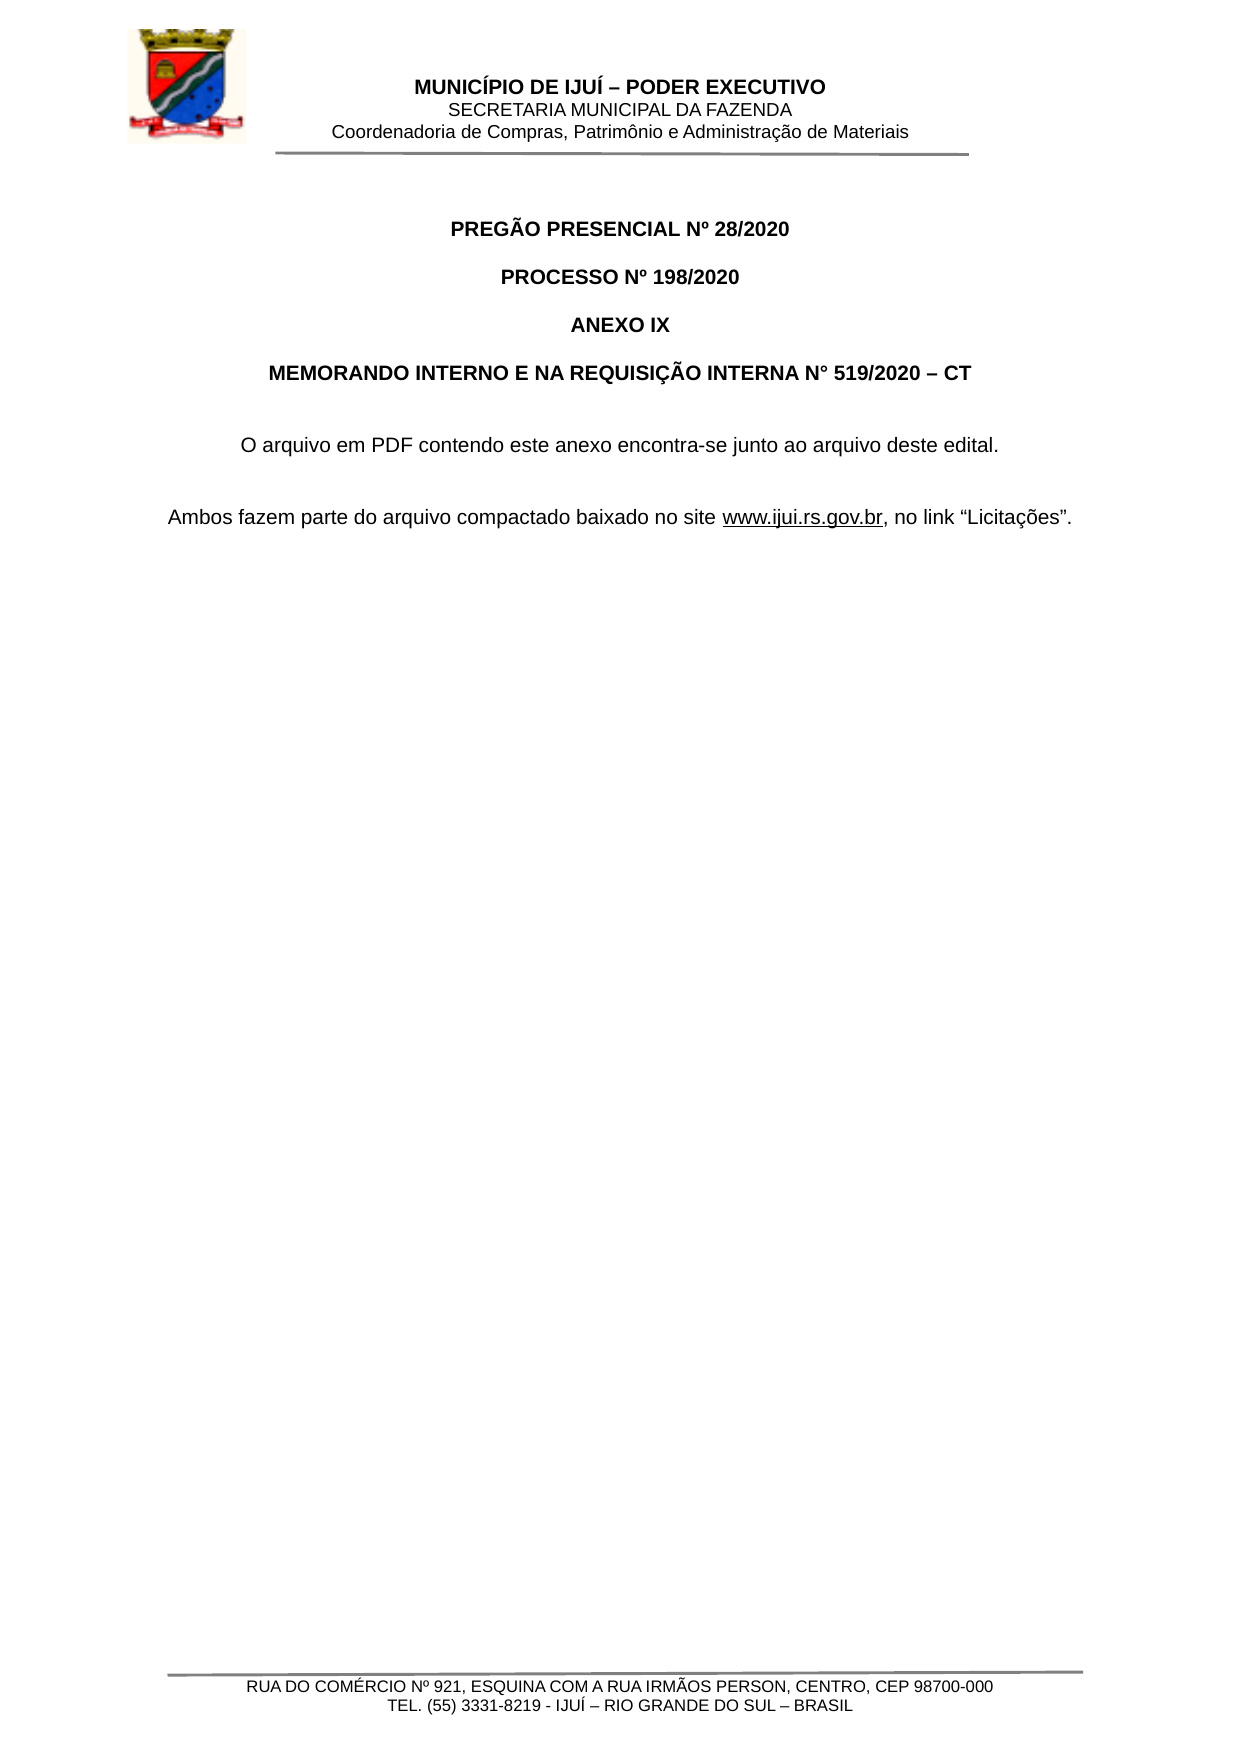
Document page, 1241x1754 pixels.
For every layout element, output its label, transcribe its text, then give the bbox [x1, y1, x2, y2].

text PROCESSO Nº 198/2020 [118, 265, 1122, 289]
text ANEXO IX [118, 313, 1122, 337]
text PREGÃO PRESENCIAL Nº 28/2020 [118, 217, 1122, 241]
picture [126, 29, 247, 146]
text O arquivo em PDF contendo este anexo encontra-se junto ao arquivo deste edital. [118, 433, 1122, 457]
text MEMORANDO INTERNO E NA REQUISIÇÃO INTERNA N° 519/2020 – CT [118, 361, 1122, 385]
text Ambos fazem parte do arquivo compactado baixado no site www.ijui.rs.gov.br, no link “Licitações”. [118, 504, 1122, 528]
